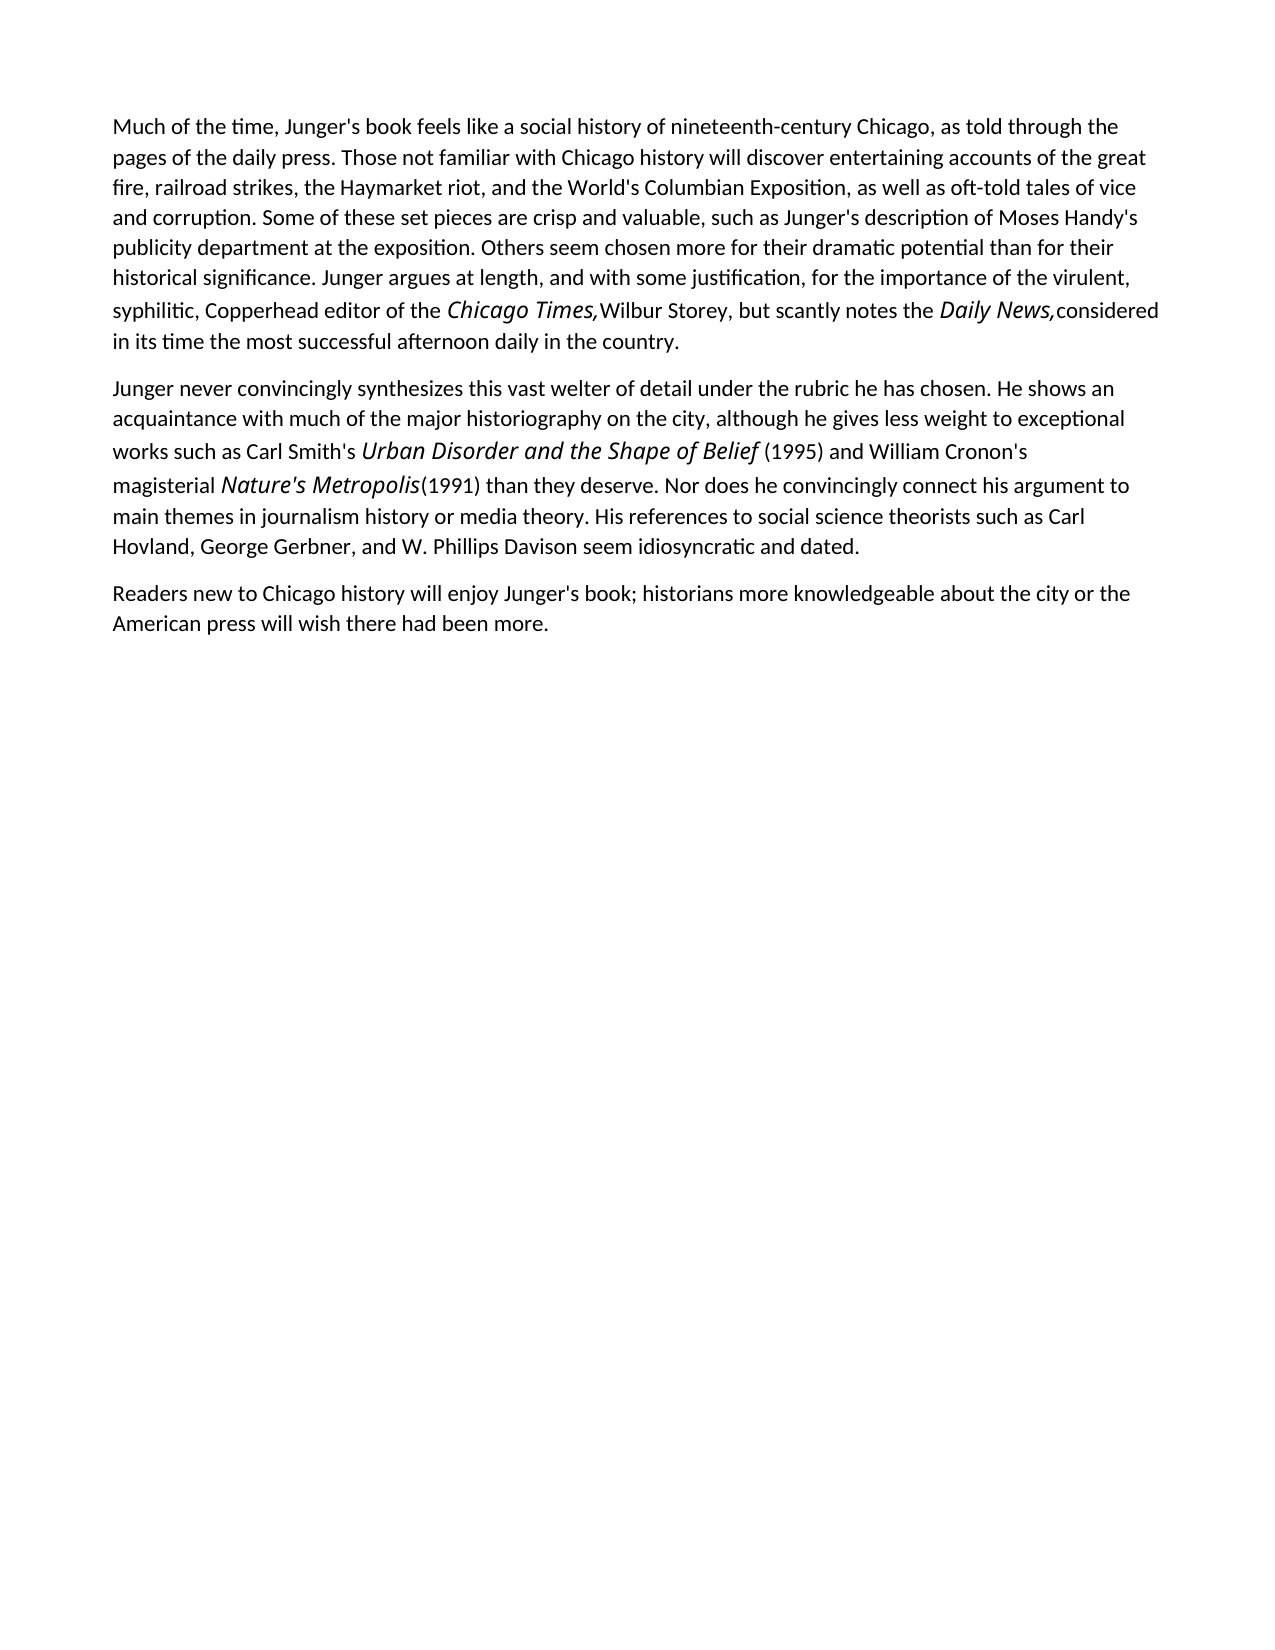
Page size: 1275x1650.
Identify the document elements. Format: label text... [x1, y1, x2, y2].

text Junger never convincingly synthesizes this vast welter of detail under the rubric he has chosen. He shows an acquaintance with much of the major historiography on the city, although he gives less weight to exceptional works such as Carl Smith's Urban Disorder and the Shape of Belief (1995) and William Cronon's magisterial Nature's Metropolis(1991) than they deserve. Nor does he convincingly connect his argument to main themes in journalism history or media theory. His references to social science theorists such as Carl Hovland, George Gerbner, and W. Phillips Davison seem idiosyncratic and dated. [112, 374, 1162, 561]
text Readers new to Chicago history will enjoy Junger's book; historians more knowledgeable about the city or the American press will wish there had been more. [112, 579, 1162, 638]
text Much of the time, Junger's book feels like a social history of nineteenth-century Chicago, as told through the pages of the daily press. Those not familiar with Chicago history will discover entertaining accounts of the great fire, railroad strikes, the Haymarket riot, and the World's Columbian Exposition, as well as oft-told tales of vice and corruption. Some of these set pieces are crisp and valuable, such as Junger's description of Moses Handy's publicity department at the exposition. Others seem chosen more for their dramatic potential than for their historical significance. Junger argues at length, and with some justification, for the importance of the virulent, syphilitic, Copperhead editor of the Chicago Times,Wilbur Storey, but scantly notes the Daily News,considered in its time the most successful afternoon daily in the country. [112, 112, 1162, 356]
